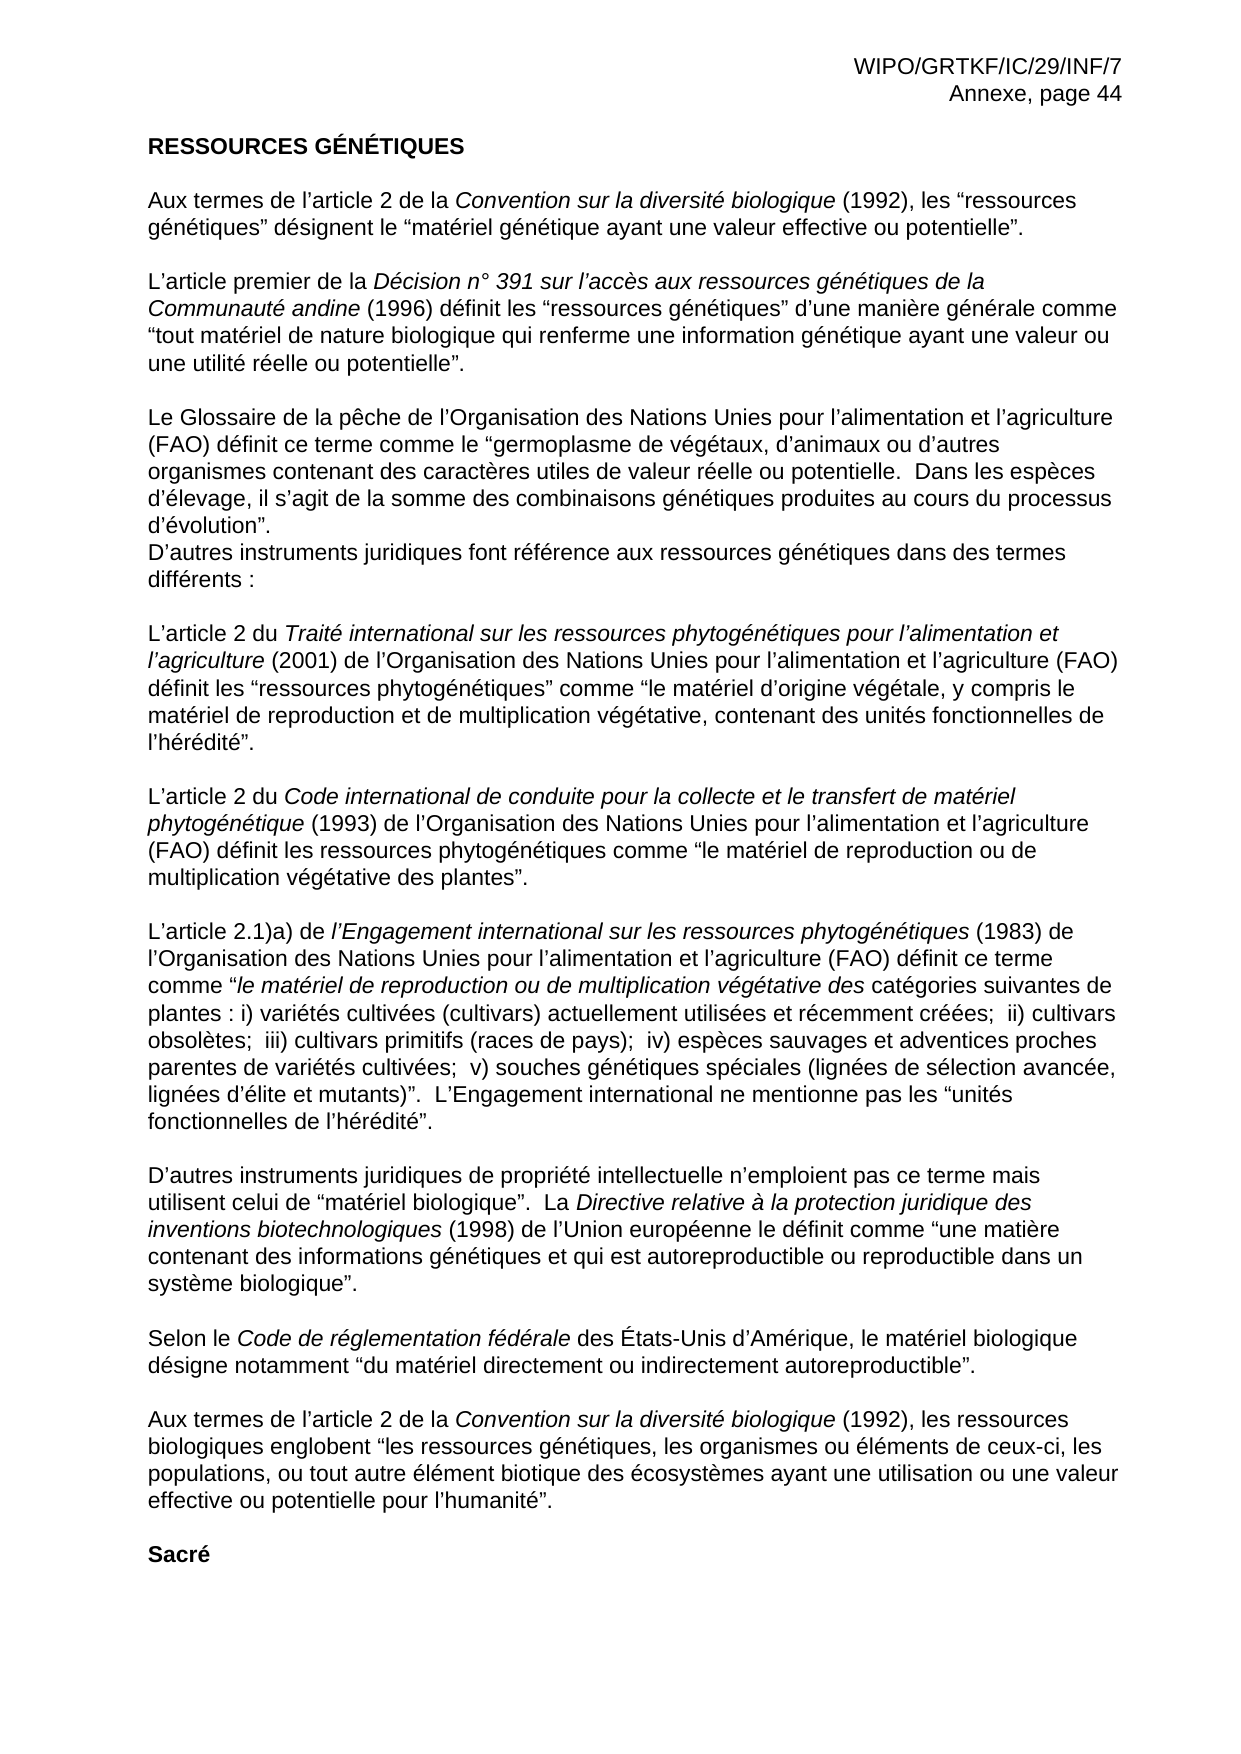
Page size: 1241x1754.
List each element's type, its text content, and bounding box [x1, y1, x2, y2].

text L’article 2 du Traité international sur les ressources phytogénétiques pour l’alimentation et l’agriculture (2001) de l’Organisation des Nations Unies pour l’alimentation et l’agriculture (FAO) définit les “ressources phytogénétiques” comme “le matériel d’origine végétale, y compris le matériel de reproduction et de multiplication végétative, contenant des unités fonctionnelles de l’hérédité”. [148, 620, 1122, 755]
text L’article 2 du Code international de conduite pour la collecte et le transfert de matériel phytogénétique (1993) de l’Organisation des Nations Unies pour l’alimentation et l’agriculture (FAO) définit les ressources phytogénétiques comme “le matériel de reproduction ou de multiplication végétative des plantes”. [148, 782, 1122, 891]
text L’article 2.1)a) de l’Engagement international sur les ressources phytogénétiques (1983) de l’Organisation des Nations Unies pour l’alimentation et l’agriculture (FAO) définit ce terme comme “le matériel de reproduction ou de multiplication végétative des catégories suivantes de plantes : i) variétés cultivées (cultivars) actuellement utilisées et récemment créées; ii) cultivars obsolètes; iii) cultivars primitifs (races de pays); iv) espèces sauvages et adventices proches parentes de variétés cultivées; v) souches génétiques spéciales (lignées de sélection avancée, lignées d’élite et mutants)”. L’Engagement international ne mentionne pas les “unités fonctionnelles de l’hérédité”. [148, 918, 1122, 1134]
text L’article premier de la Décision n° 391 sur l’accès aux ressources génétiques de la Communauté andine (1996) définit les “ressources génétiques” d’une manière générale comme “tout matériel de nature biologique qui renferme une information génétique ayant une valeur ou une utilité réelle ou potentielle”. [148, 268, 1122, 376]
text D’autres instruments juridiques de propriété intellectuelle n’emploient pas ce terme mais utilisent celui de “matériel biologique”. La Directive relative à la protection juridique des inventions biotechnologiques (1998) de l’Union européenne le définit comme “une matière contenant des informations génétiques et qui est autoreproductible ou reproductible dans un système biologique”. [148, 1161, 1122, 1297]
subtitle Sacré [148, 1541, 1122, 1568]
text Le Glossaire de la pêche de l’Organisation des Nations Unies pour l’alimentation et l’agriculture (FAO) définit ce terme comme le “germoplasme de végétaux, d’animaux ou d’autres organismes contenant des caractères utiles de valeur réelle ou potentielle. Dans les espèces d’élevage, il s’agit de la somme des combinaisons génétiques produites au cours du processus d’évolution”. [148, 403, 1122, 538]
text Selon le Code de réglementation fédérale des États-Unis d’Amérique, le matériel biologique désigne notamment “du matériel directement ou indirectement autoreproductible”. [148, 1324, 1122, 1378]
text Aux termes de l’article 2 de la Convention sur la diversité biologique (1992), les ressources biologiques englobent “les ressources génétiques, les organismes ou éléments de ceux-ci, les populations, ou tout autre élément biotique des écosystèmes ayant une utilisation ou une valeur effective ou potentielle pour l’humanité”. [148, 1405, 1122, 1513]
text D’autres instruments juridiques font référence aux ressources génétiques dans des termes différents : [148, 538, 1122, 593]
text Aux termes de l’article 2 de la Convention sur la diversité biologique (1992), les “ressources génétiques” désignent le “matériel génétique ayant une valeur effective ou potentielle”. [148, 186, 1122, 241]
subtitle Ressources génétiques [148, 132, 1122, 159]
